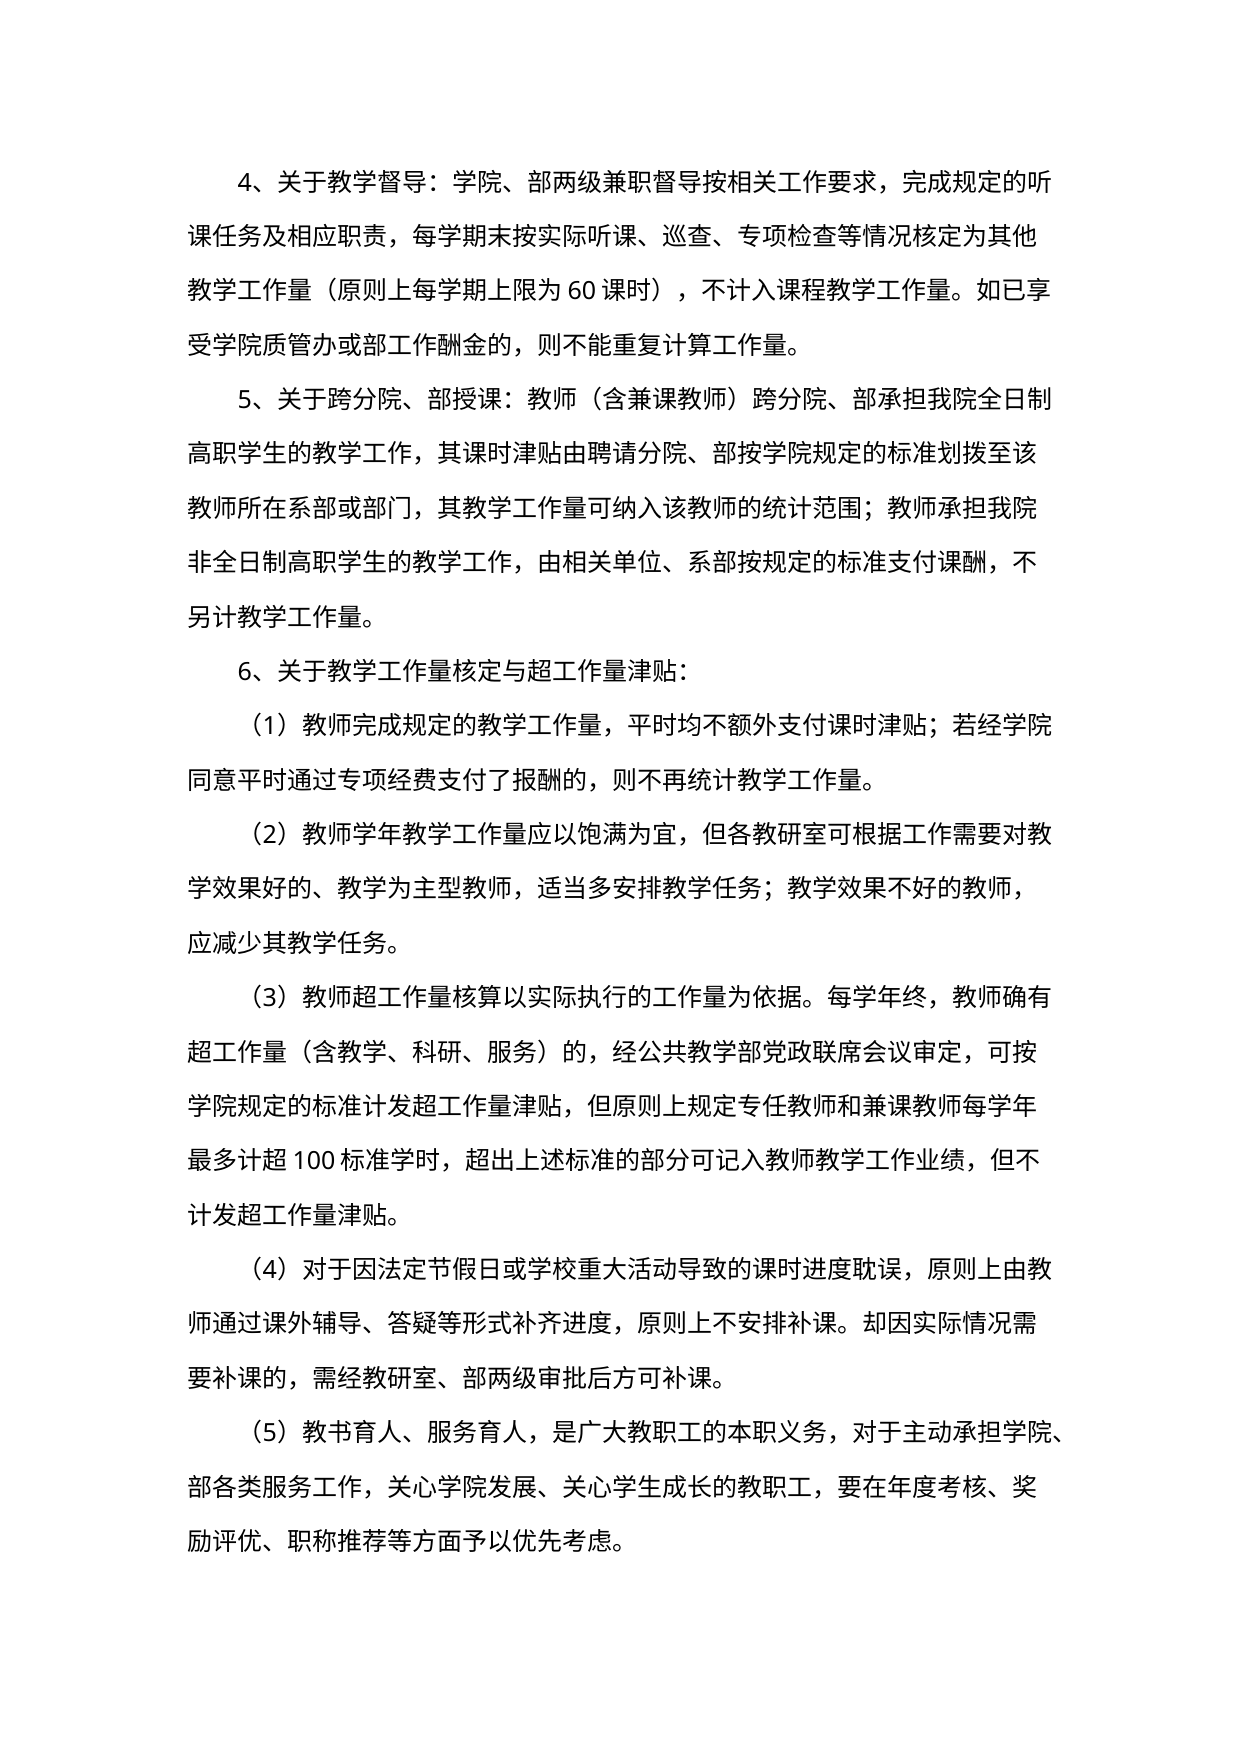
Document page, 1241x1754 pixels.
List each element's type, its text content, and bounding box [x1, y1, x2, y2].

text （5）教书育人、服务育人，是广大教职工的本职义务，对于主动承担学院、部各类服务工作，关心学院发展、关心学生成长的教职工，要在年度考核、奖励评优、职称推荐等方面予以优先考虑。 [187, 1413, 1053, 1558]
text 4、关于教学督导：学院、部两级兼职督导按相关工作要求，完成规定的听课任务及相应职责，每学期末按实际听课、巡查、专项检查等情况核定为其他教学工作量（原则上每学期上限为60课时），不计入课程教学工作量。如已享受学院质管办或部工作酬金的，则不能重复计算工作量。 [187, 162, 1053, 361]
text （4）对于因法定节假日或学校重大活动导致的课时进度耽误，原则上由教师通过课外辅导、答疑等形式补齐进度，原则上不安排补课。却因实际情况需要补课的，需经教研室、部两级审批后方可补课。 [187, 1249, 1053, 1394]
text （2）教师学年教学工作量应以饱满为宜，但各教研室可根据工作需要对教学效果好的、教学为主型教师，适当多安排教学任务；教学效果不好的教师，应减少其教学任务。 [187, 814, 1053, 959]
text 5、关于跨分院、部授课：教师（含兼课教师）跨分院、部承担我院全日制高职学生的教学工作，其课时津贴由聘请分院、部按学院规定的标准划拨至该教师所在系部或部门，其教学工作量可纳入该教师的统计范围；教师承担我院非全日制高职学生的教学工作，由相关单位、系部按规定的标准支付课酬，不另计教学工作量。 [187, 379, 1053, 633]
text （3）教师超工作量核算以实际执行的工作量为依据。每学年终，教师确有超工作量（含教学、科研、服务）的，经公共教学部党政联席会议审定，可按学院规定的标准计发超工作量津贴，但原则上规定专任教师和兼课教师每学年最多计超100标准学时，超出上述标准的部分可记入教师教学工作业绩，但不计发超工作量津贴。 [187, 978, 1053, 1231]
text （1）教师完成规定的教学工作量，平时均不额外支付课时津贴；若经学院同意平时通过专项经费支付了报酬的，则不再统计教学工作量。 [187, 706, 1053, 796]
text 6、关于教学工作量核定与超工作量津贴： [187, 651, 1053, 688]
